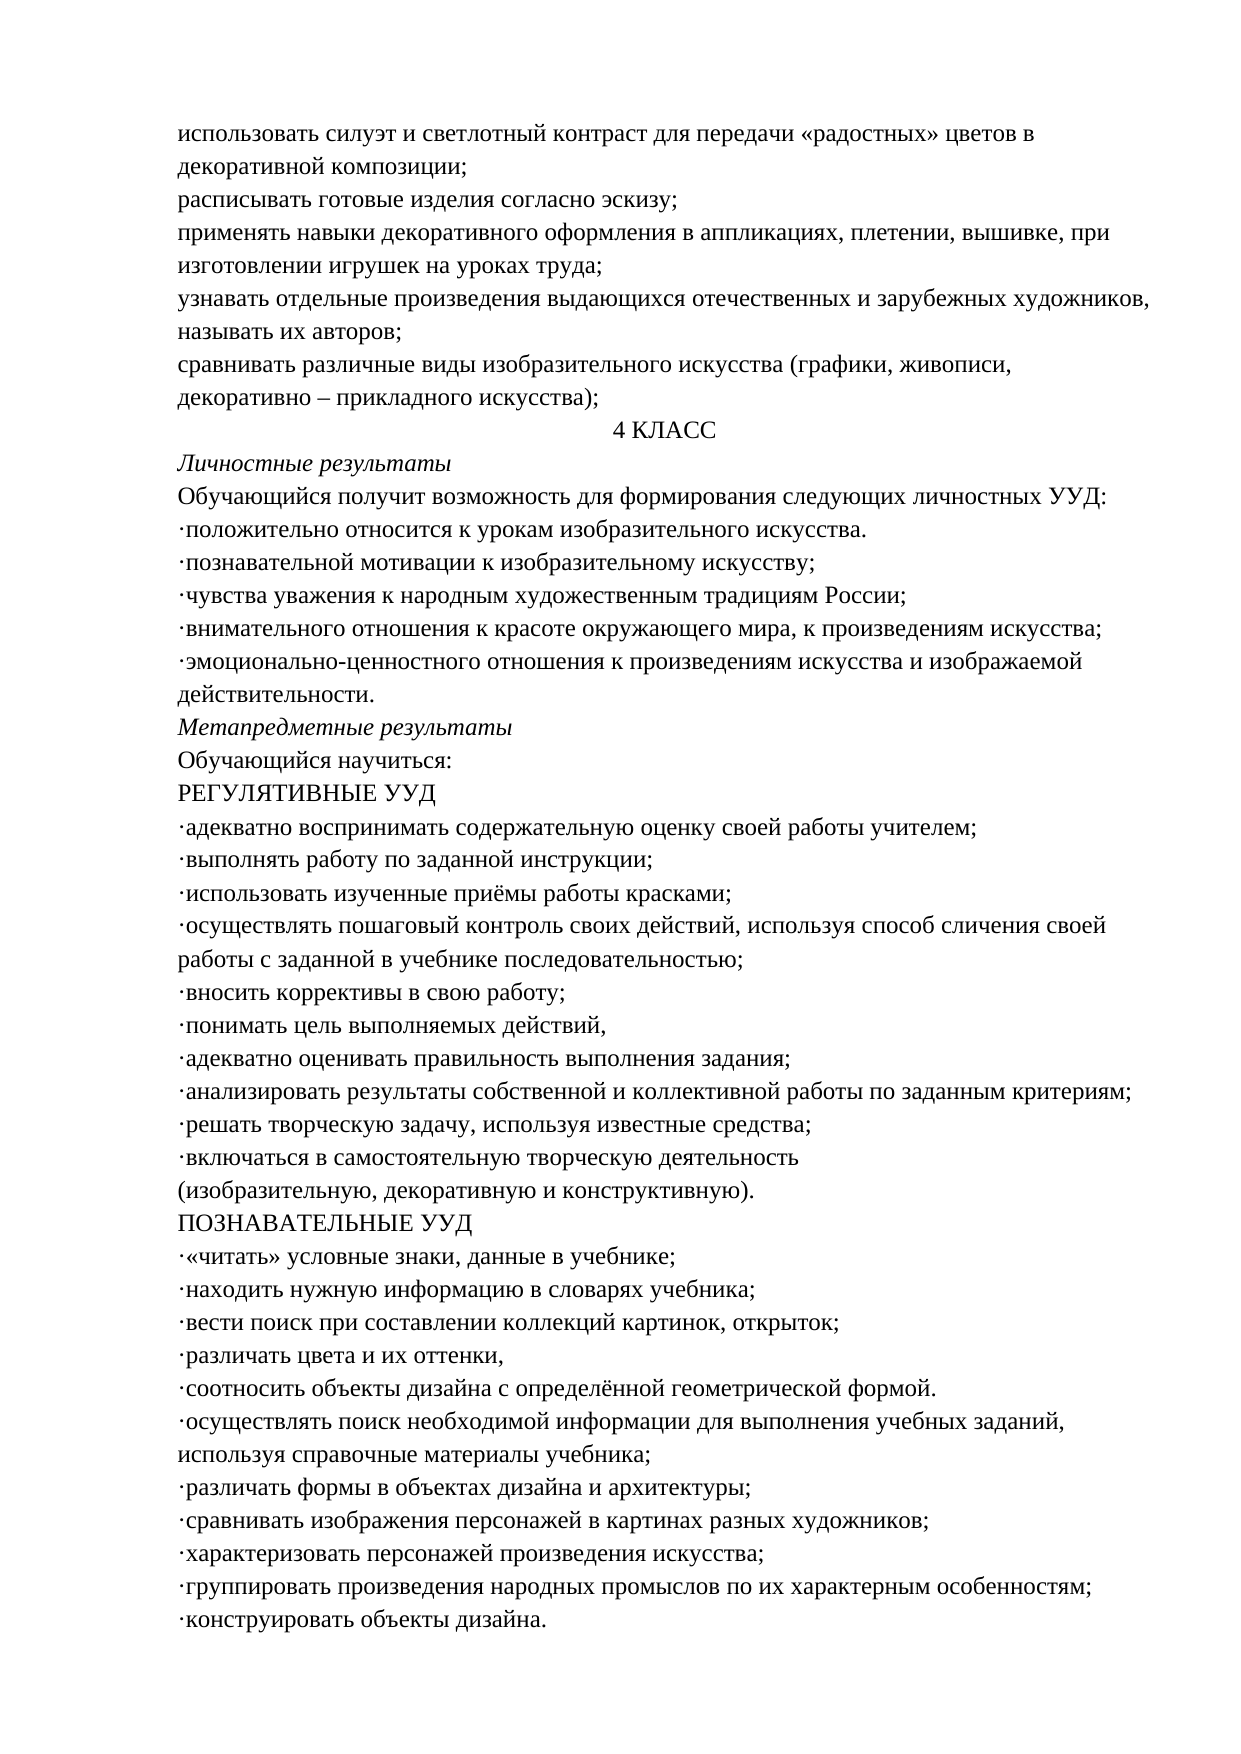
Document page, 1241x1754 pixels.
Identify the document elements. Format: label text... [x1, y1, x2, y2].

text ·положительно относится к урокам изобразительного искусства. [177, 514, 1152, 543]
text ·выполнять работу по заданной инструкции; [177, 844, 1152, 873]
text Личностные результаты [177, 448, 1152, 477]
text ·конструировать объекты дизайна. [177, 1604, 1152, 1633]
text ·находить нужную информацию в словарях учебника; [177, 1274, 1152, 1303]
text ·осуществлять пошаговый контроль своих действий, используя способ сличения своей работы с заданной в учебнике последовательностью; [177, 911, 1152, 972]
text ПОЗНАВАТЕЛЬНЫЕ УУД [177, 1208, 1152, 1237]
text ·внимательного отношения к красоте окружающего мира, к произведениям искусства; [177, 613, 1152, 642]
text ·понимать цель выполняемых действий, [177, 1010, 1152, 1038]
text ·вносить коррективы в свою работу; [177, 977, 1152, 1005]
text ·различать формы в объектах дизайна и архитектуры; [177, 1472, 1152, 1501]
text Метапредметные результаты [177, 712, 1152, 741]
text расписывать готовые изделия согласно эскизу; [177, 184, 1152, 213]
text Обучающийся научиться: [177, 746, 1152, 774]
text РЕГУЛЯТИВНЫЕ УУД [177, 778, 1152, 807]
text ·использовать изученные приёмы работы красками; [177, 878, 1152, 906]
text 4 КЛАСС [177, 415, 1152, 444]
text ·решать творческую задачу, используя известные средства; [177, 1109, 1152, 1137]
text ·адекватно оценивать правильность выполнения задания; [177, 1043, 1152, 1071]
text ·включаться в самостоятельную творческую деятельность [177, 1142, 1152, 1171]
text ·эмоционально-ценностного отношения к произведениям искусства и изображаемой действительности. [177, 646, 1152, 708]
text ·анализировать результаты собственной и коллективной работы по заданным критериям; [177, 1076, 1152, 1104]
text ·различать цвета и их оттенки, [177, 1340, 1152, 1369]
text ·чувства уважения к народным художественным традициям России; [177, 580, 1152, 609]
text применять навыки декоративного оформления в аппликациях, плетении, вышивке, при изготовлении игрушек на уроках труда; [177, 217, 1152, 279]
text ·группировать произведения народных промыслов по их характерным особенностям; [177, 1571, 1152, 1600]
text ·адекватно воспринимать содержательную оценку своей работы учителем; [177, 812, 1152, 840]
text использовать силуэт и светлотный контраст для передачи «радостных» цветов в декоративной композиции; [177, 118, 1152, 180]
text ·соотносить объекты дизайна с определённой геометрической формой. [177, 1373, 1152, 1402]
text узнавать отдельные произведения выдающихся отечественных и зарубежных художников, называть их авторов; [177, 283, 1152, 345]
text ·осуществлять поиск необходимой информации для выполнения учебных заданий, используя справочные материалы учебника; [177, 1406, 1152, 1468]
text ·сравнивать изображения персонажей в картинах разных художников; [177, 1505, 1152, 1534]
text ·характеризовать персонажей произведения искусства; [177, 1538, 1152, 1567]
text ·вести поиск при составлении коллекций картинок, открыток; [177, 1307, 1152, 1336]
text ·познавательной мотивации к изобразительному искусству; [177, 547, 1152, 576]
text (изобразительную, декоративную и конструктивную). [177, 1175, 1152, 1203]
text Обучающийся получит возможность для формирования следующих личностных УУД: [177, 481, 1152, 510]
text сравнивать различные виды изобразительного искусства (графики, живописи, декоративно – прикладного искусства); [177, 349, 1152, 411]
text ·«читать» условные знаки, данные в учебнике; [177, 1241, 1152, 1269]
